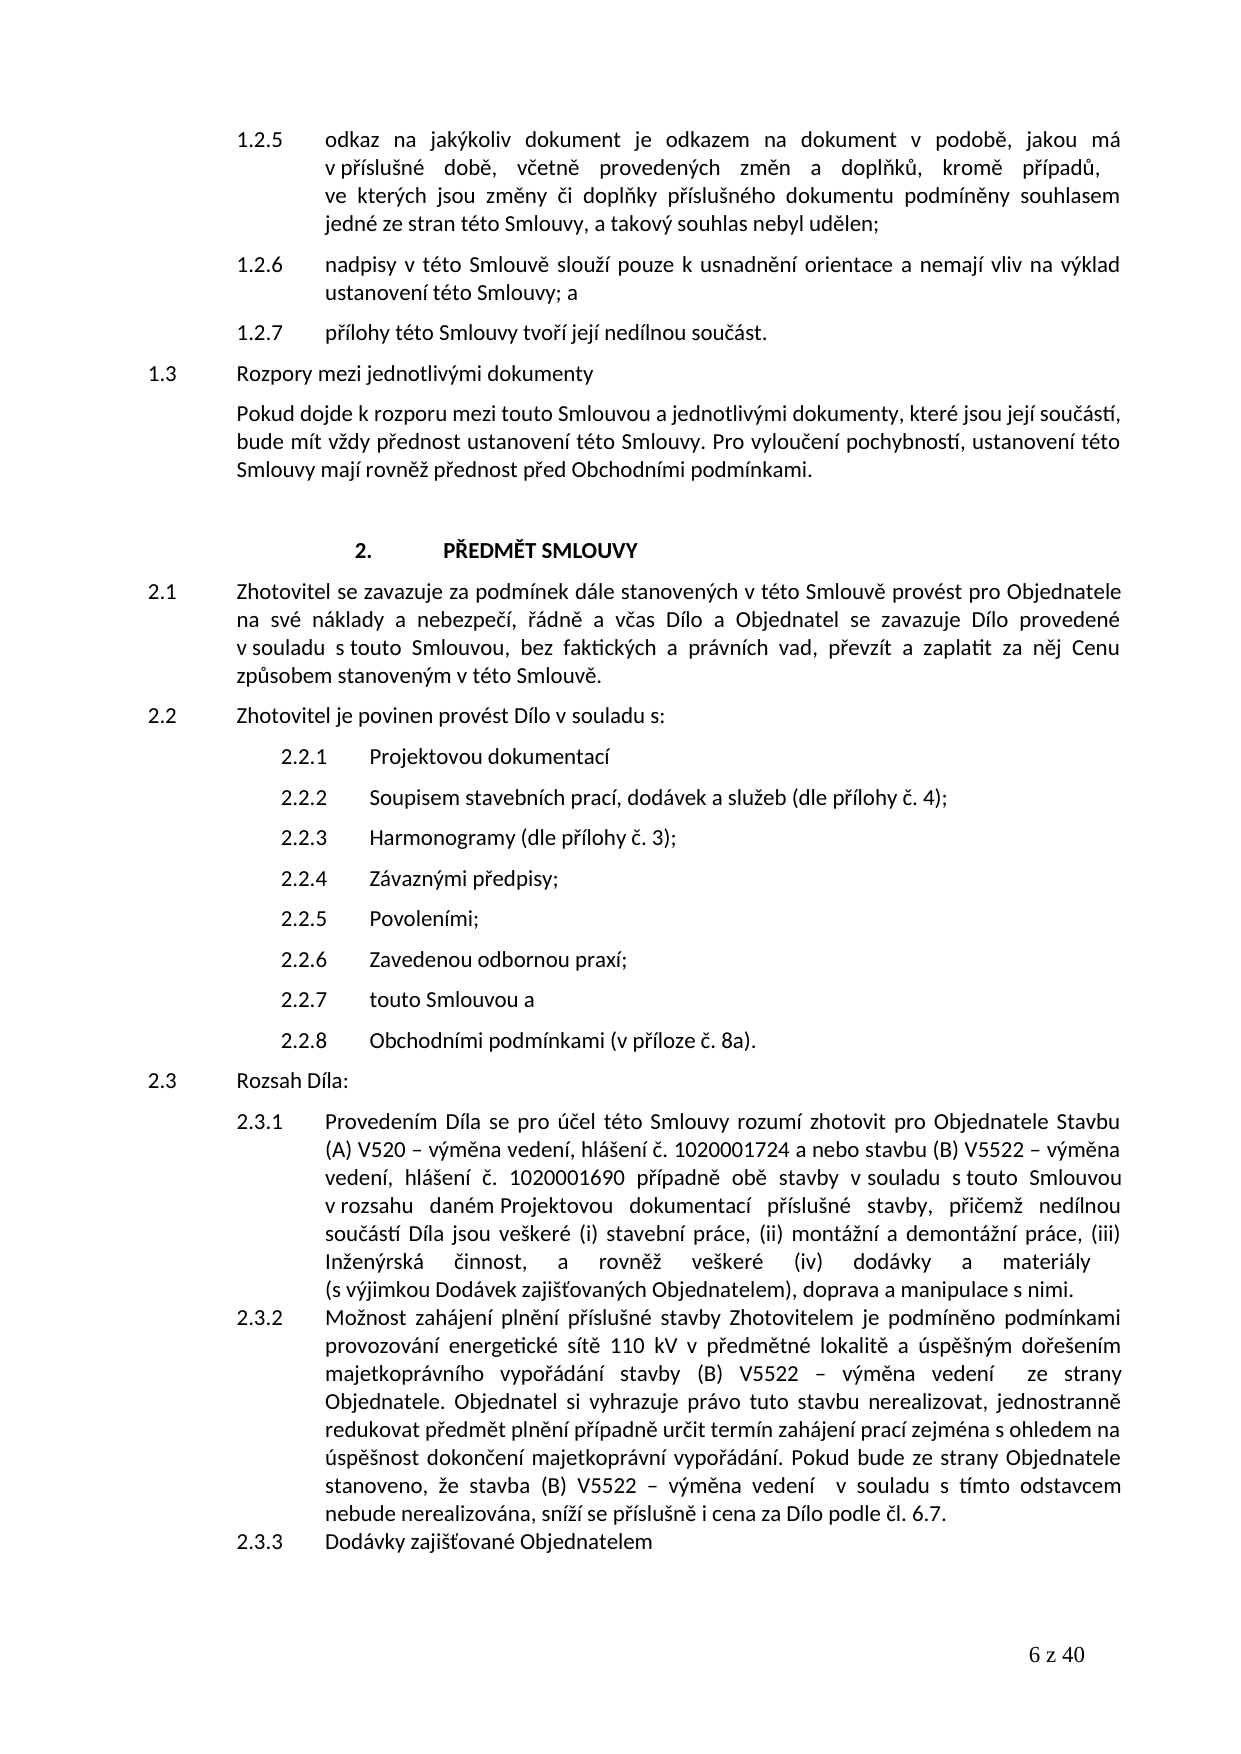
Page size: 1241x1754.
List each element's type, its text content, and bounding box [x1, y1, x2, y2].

subtitle Zavedenou odbornou praxí; [281, 945, 1122, 973]
subtitle Závaznými předpisy; [281, 864, 1122, 892]
subtitle Dodávky zajišťované Objednatelem [236, 1527, 1122, 1555]
subtitle touto Smlouvou a [281, 985, 1122, 1013]
text Pokud dojde k rozporu mezi touto Smlouvou a jednotlivými dokumenty, které jsou její součástí, bude mít vždy přednost ustanovení této Smlouvy. Pro vyloučení pochybností, ustanovení této Smlouvy mají rovněž přednost před Obchodními podmínkami. [236, 399, 1122, 483]
subtitle Zhotovitel se zavazuje za podmínek dále stanovených v této Smlouvě provést pro Objednatele na své náklady a nebezpečí, řádně a včas Dílo a Objednatel se zavazuje Dílo provedené v souladu s touto Smlouvou, bez faktických a právních vad, převzít a zaplatit za něj Cenu způsobem stanoveným v této Smlouvě. [148, 577, 1122, 689]
subtitle Povoleními; [281, 904, 1122, 932]
subtitle Rozsah Díla: [148, 1066, 1122, 1094]
subtitle odkaz na jakýkoliv dokument je odkazem na dokument v podobě, jakou má v příslušné době, včetně provedených změn a doplňků, kromě případů, ve kterých jsou změny či doplňky příslušného dokumentu podmíněny souhlasem jedné ze stran této Smlouvy, a takový souhlas nebyl udělen; [236, 125, 1122, 237]
subtitle Provedením Díla se pro účel této Smlouvy rozumí zhotovit pro Objednatele Stavbu (A) V520 – výměna vedení, hlášení č. 1020001724 a nebo stavbu (B) V5522 – výměna vedení, hlášení č. 1020001690 případně obě stavby v souladu s touto Smlouvou v rozsahu daném Projektovou dokumentací příslušné stavby, přičemž nedílnou součástí Díla jsou veškeré (i) stavební práce, (ii) montážní a demontážní práce, (iii) Inženýrská činnost, a rovněž veškeré (iv) dodávky a materiály (s výjimkou Dodávek zajišťovaných Objednatelem), doprava a manipulace s nimi. [236, 1107, 1122, 1303]
subtitle Možnost zahájení plnění příslušné stavby Zhotovitelem je podmíněno podmínkami provozování energetické sítě 110 kV v předmětné lokalitě a úspěšným dořešením majetkoprávního vypořádání stavby (B) V5522 – výměna vedení ze strany Objednatele. Objednatel si vyhrazuje právo tuto stavbu nerealizovat, jednostranně redukovat předmět plnění případně určit termín zahájení prací zejména s ohledem na úspěšnost dokončení majetkoprávní vypořádání. Pokud bude ze strany Objednatele stanoveno, že stavba (B) V5522 – výměna vedení v souladu s tímto odstavcem nebude nerealizována, sníží se příslušně i cena za Dílo podle čl. 6.7. [236, 1303, 1122, 1527]
subtitle nadpisy v této Smlouvě slouží pouze k usnadnění orientace a nemají vliv na výklad ustanovení této Smlouvy; a [236, 250, 1122, 306]
subtitle přílohy této Smlouvy tvoří její nedílnou součást. [236, 318, 1122, 346]
subtitle předmĚt smlouvy [354, 536, 1122, 564]
subtitle Obchodními podmínkami (v příloze č. 8a). [281, 1026, 1122, 1054]
subtitle Rozpory mezi jednotlivými dokumenty [148, 359, 1122, 387]
subtitle Zhotovitel je povinen provést Dílo v souladu s: [148, 702, 1122, 729]
subtitle Soupisem stavebních prací, dodávek a služeb (dle přílohy č. 4); [281, 783, 1122, 811]
subtitle Projektovou dokumentací [281, 742, 1122, 770]
subtitle Harmonogramy (dle přílohy č. 3); [281, 823, 1122, 851]
